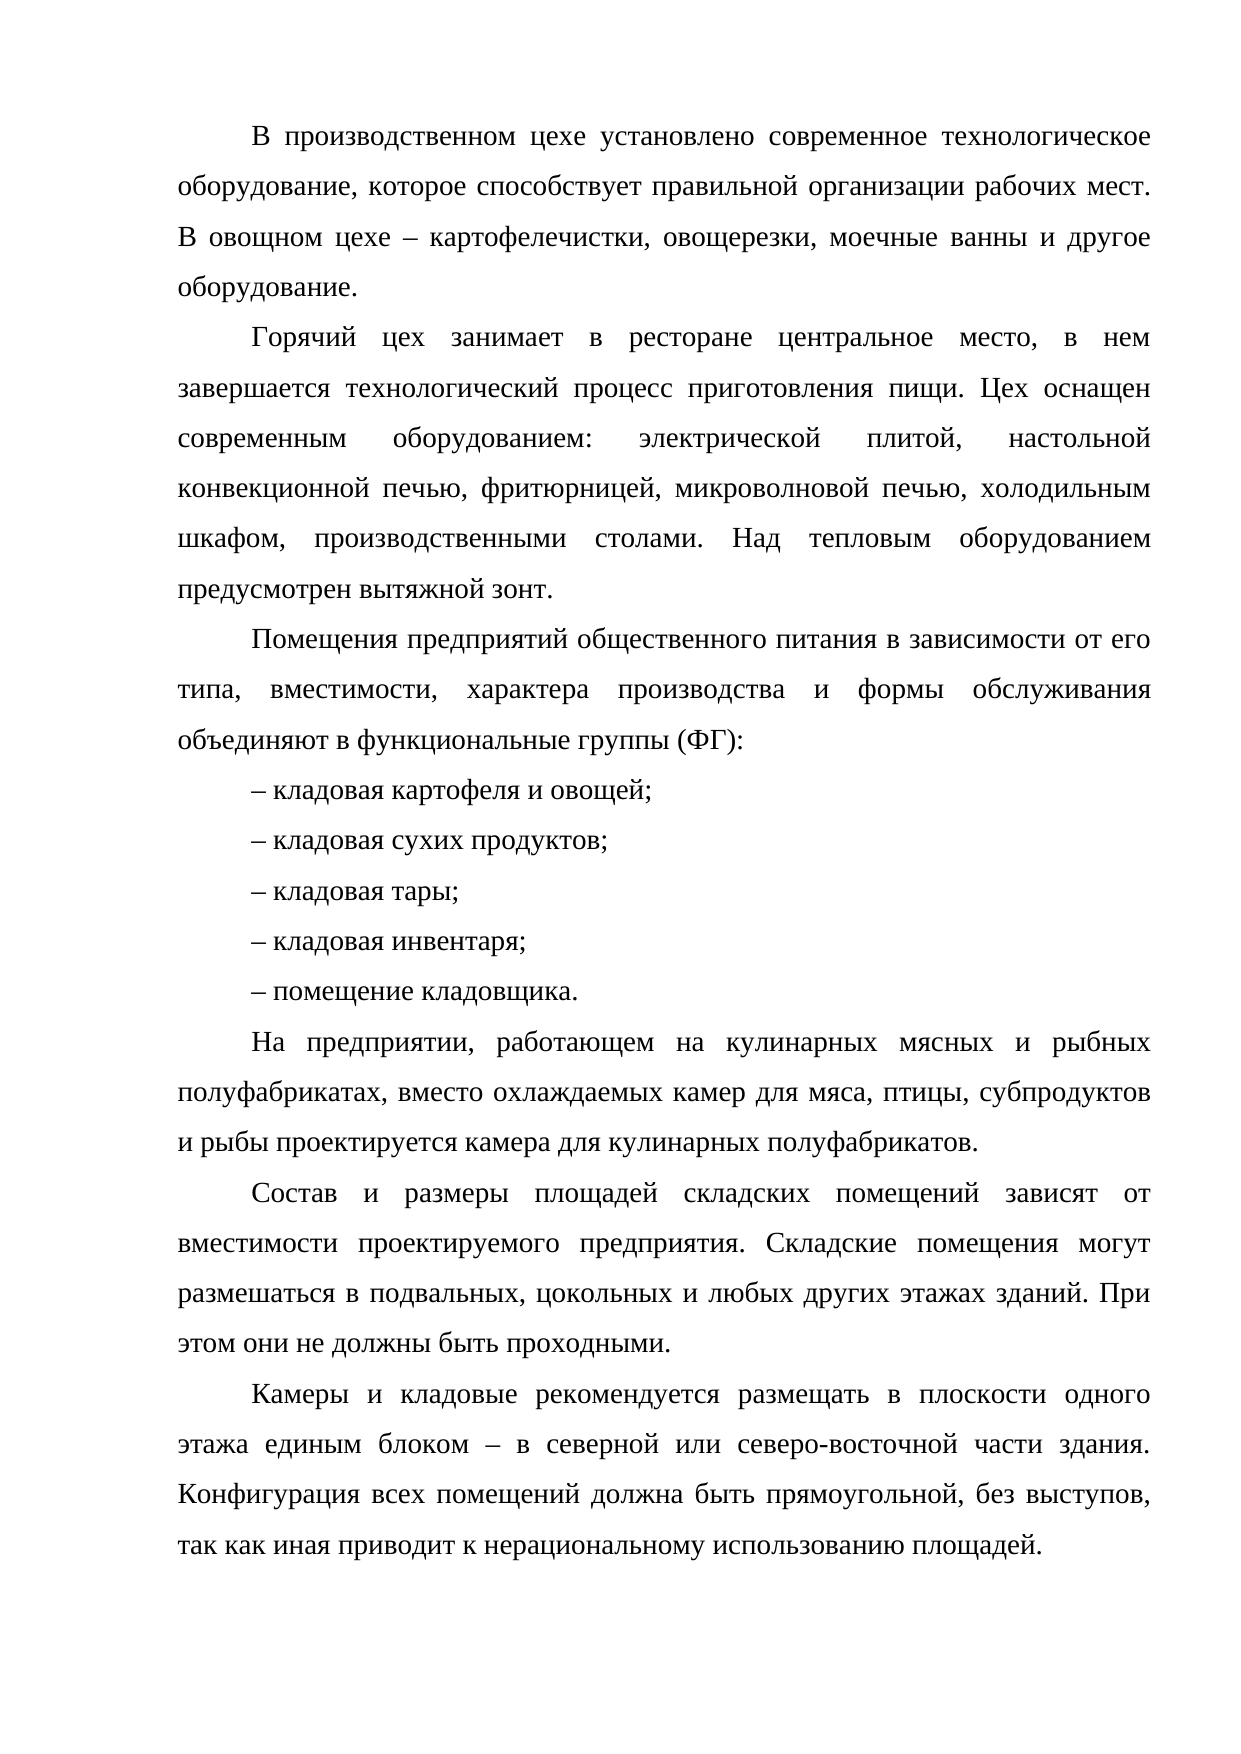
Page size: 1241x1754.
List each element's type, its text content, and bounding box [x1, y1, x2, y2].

text – помещение кладовщика. [177, 973, 1152, 1007]
text Помещения предприятий общественного питания в зависимости от его типа, вместимости, характера производства и формы обслуживания объединяют в функциональные группы (ФГ): [177, 621, 1152, 755]
text На предприятии, работающем на кулинарных мясных и рыбных полуфабрикатах, вместо охлаждаемых камер для мяса, птицы, субпродуктов и рыбы проектируется камера для кулинарных полуфабрикатов. [177, 1024, 1152, 1158]
text Состав и размеры площадей складских помещений зависят от вместимости проектируемого предприятия. Складские помещения могут размешаться в подвальных, цокольных и любых других этажах зданий. При этом они не должны быть проходными. [177, 1175, 1152, 1359]
text Камеры и кладовые рекомендуется размещать в плоскости одного этажа единым блоком – в северной или северо-восточной части здания. Конфигурация всех помещений должна быть прямоугольной, без выступов, так как иная приводит к нерациональному использованию площадей. [177, 1376, 1152, 1560]
text – кладовая инвентаря; [177, 923, 1152, 957]
text Горячий цех занимает в ресторане центральное место, в нем завершается технологический процесс приготовления пищи. Цех оснащен современным оборудованием: электрической плитой, настольной конвекционной печью, фритюрницей, микроволновой печью, холодильным шкафом, производственными столами. Над тепловым оборудованием предусмотрен вытяжной зонт. [177, 319, 1152, 604]
text – кладовая сухих продуктов; [177, 822, 1152, 856]
text – кладовая картофеля и овощей; [177, 772, 1152, 806]
text В производственном цехе установлено современное технологическое оборудование, которое способствует правильной организации рабочих мест. В овощном цехе – картофелечистки, овощерезки, моечные ванны и другое оборудование. [177, 118, 1152, 303]
text – кладовая тары; [177, 873, 1152, 906]
